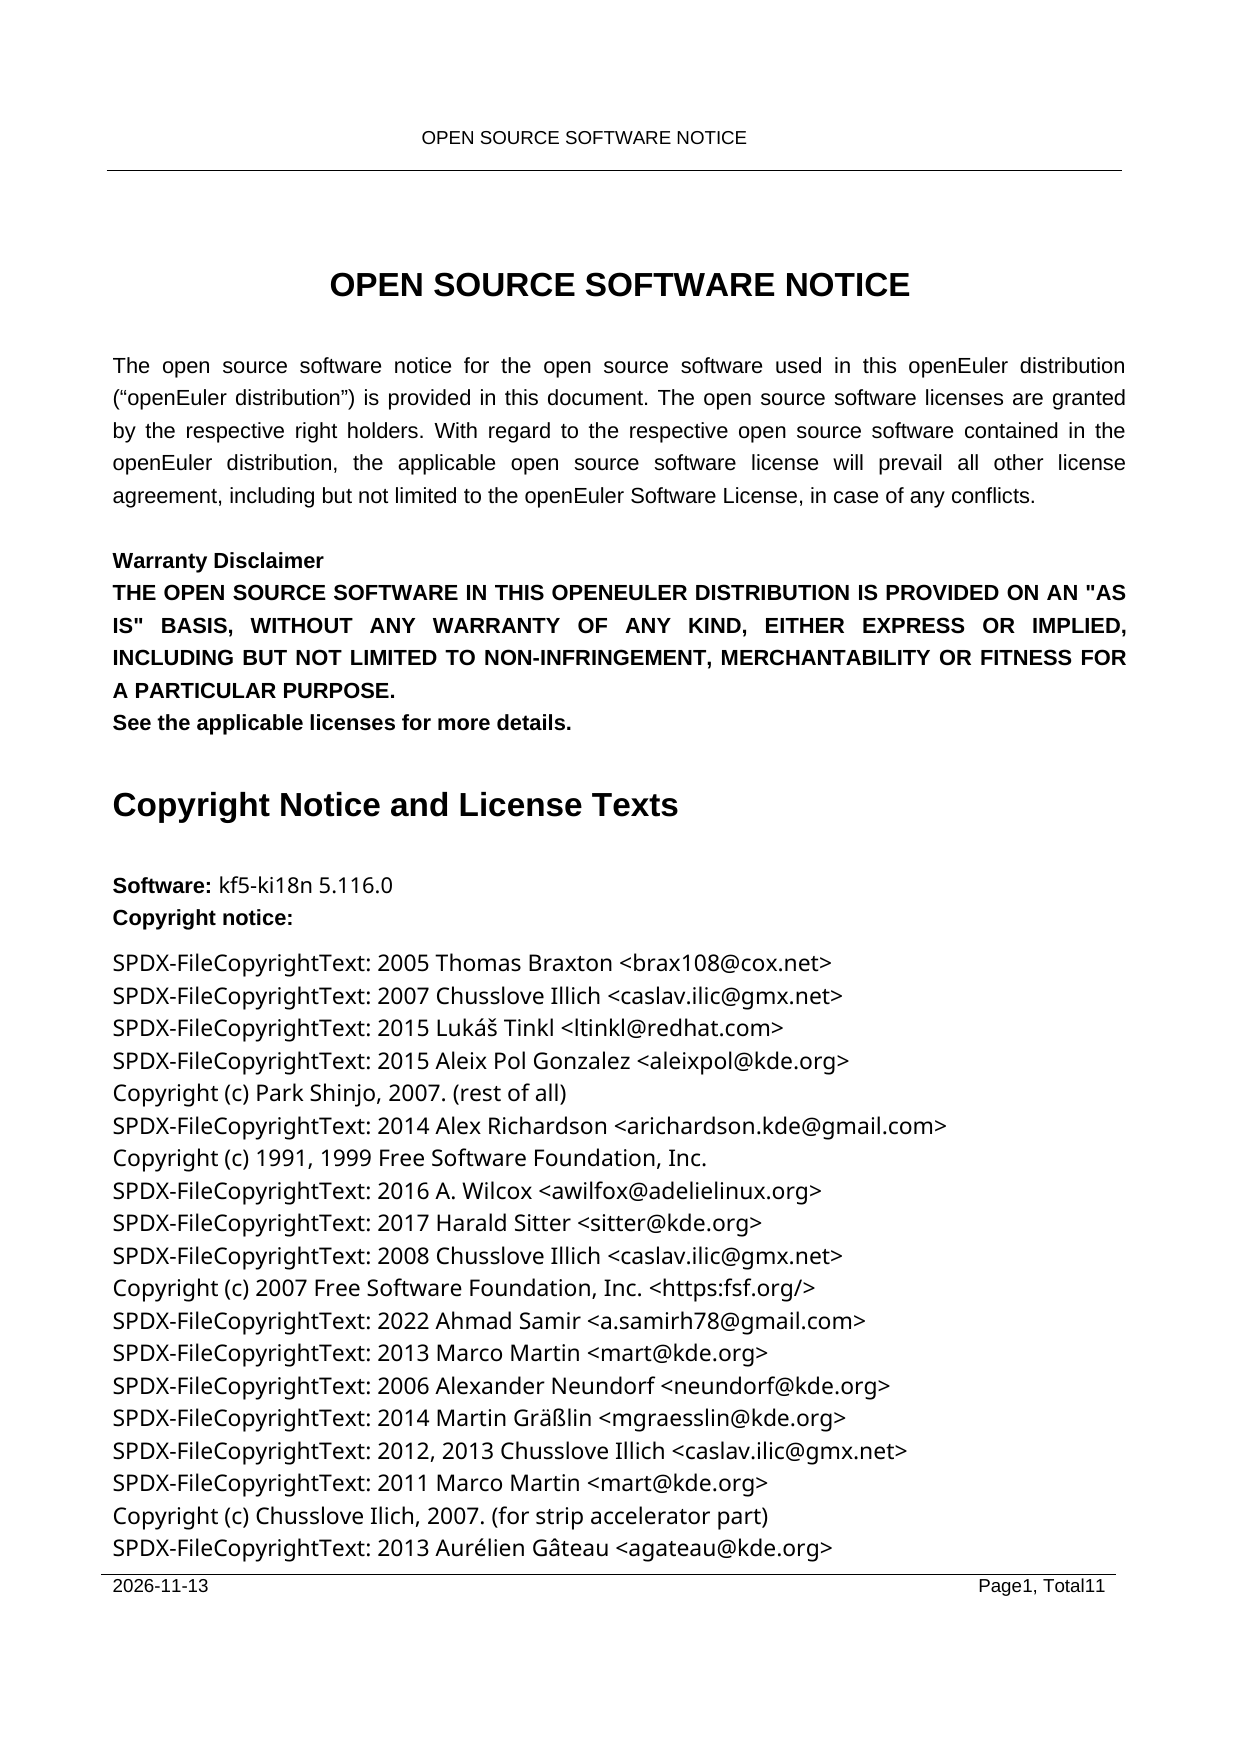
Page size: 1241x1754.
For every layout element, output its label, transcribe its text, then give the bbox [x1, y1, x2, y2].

text The open source software notice for the open source software used in this openEuler distribution (“openEuler distribution”) is provided in this document. The open source software licenses are granted by the respective right holders. With regard to the respective open source software contained in the openEuler distribution, the applicable open source software license will prevail all other license agreement, including but not limited to the openEuler Software License, in case of any conflicts. [112, 349, 1128, 511]
text Copyright Notice and License Texts [112, 771, 1128, 836]
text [112, 947, 1128, 1564]
text Warranty Disclaimer [112, 544, 1128, 576]
text THE OPEN SOURCE SOFTWARE IN THIS OPENEULER DISTRIBUTION IS PROVIDED ON AN "AS IS" BASIS, WITHOUT ANY WARRANTY OF ANY KIND, EITHER EXPRESS OR IMPLIED, INCLUDING BUT NOT LIMITED TO NON-INFRINGEMENT, MERCHANTABILITY OR FITNESS FOR A PARTICULAR PURPOSE. See the applicable licenses for more details. [112, 576, 1128, 739]
text OPEN SOURCE SOFTWARE NOTICE [112, 251, 1128, 316]
text Copyright notice: [112, 901, 1128, 934]
title Software: kf5-ki18n 5.116.0 [112, 869, 1128, 901]
